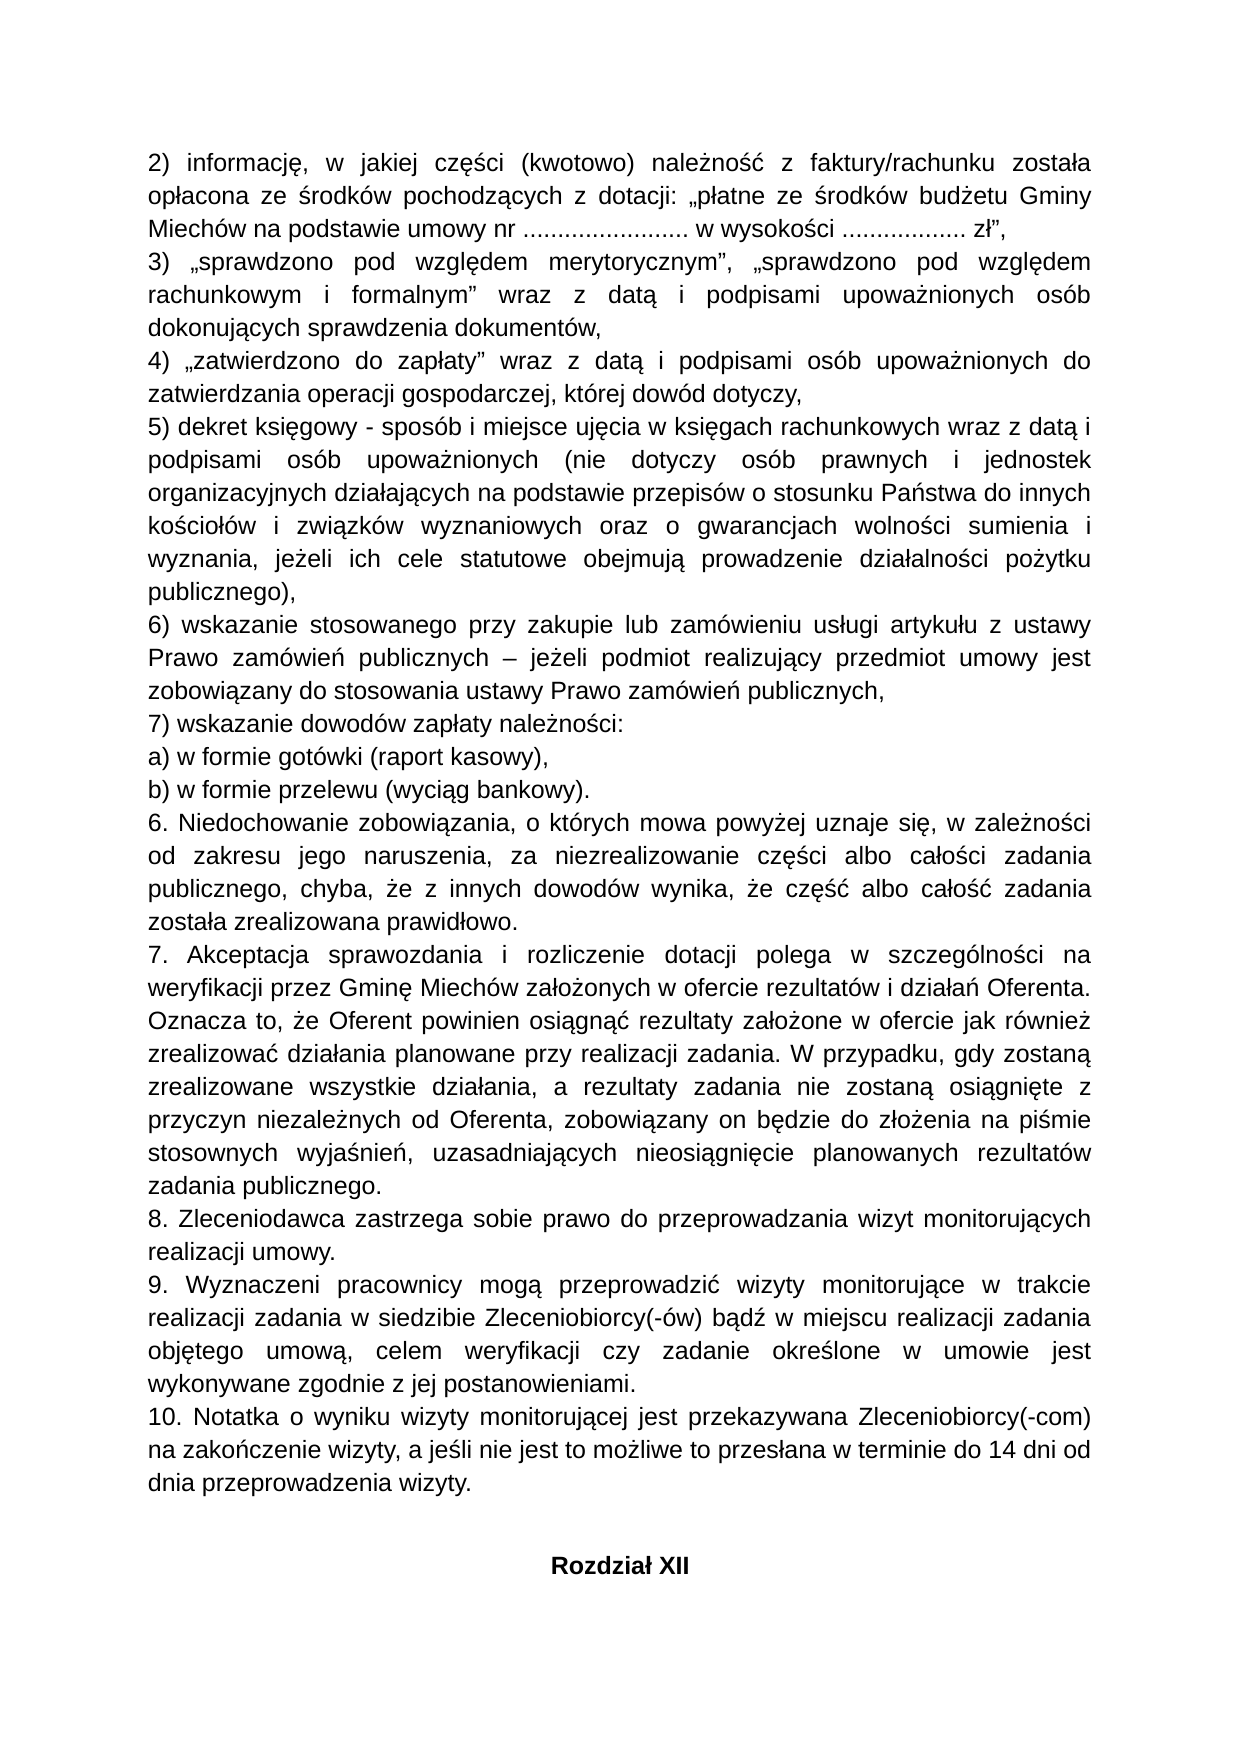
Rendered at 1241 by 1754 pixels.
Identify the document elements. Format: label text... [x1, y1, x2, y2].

text b) w formie przelewu (wyciąg bankowy). [148, 775, 1093, 804]
text 7) wskazanie dowodów zapłaty należności: [148, 709, 1093, 738]
text 8. Zleceniodawca zastrzega sobie prawo do przeprowadzania wizyt monitorujących realizacji umowy. [148, 1204, 1093, 1266]
text 3) „sprawdzono pod względem merytorycznym”, „sprawdzono pod względem rachunkowym i formalnym” wraz z datą i podpisami upoważnionych osób dokonujących sprawdzenia dokumentów, [148, 247, 1093, 341]
text 10. Notatka o wyniku wizyty monitorującej jest przekazywana Zleceniobiorcy(-com) na zakończenie wizyty, a jeśli nie jest to możliwe to przesłana w terminie do 14 dni od dnia przeprowadzenia wizyty. [148, 1402, 1093, 1497]
text 6) wskazanie stosowanego przy zakupie lub zamówieniu usługi artykułu z ustawy Prawo zamówień publicznych – jeżeli podmiot realizujący przedmiot umowy jest zobowiązany do stosowania ustawy Prawo zamówień publicznych, [148, 610, 1093, 705]
text 4) „zatwierdzono do zapłaty” wraz z datą i podpisami osób upoważnionych do zatwierdzania operacji gospodarczej, której dowód dotyczy, [148, 346, 1093, 407]
text Rozdział XII [148, 1551, 1093, 1580]
text 2) informację, w jakiej części (kwotowo) należność z faktury/rachunku została opłacona ze środków pochodzących z dotacji: „płatne ze środków budżetu Gminy Miechów na podstawie umowy nr ........................ w wysokości .................. zł”, [148, 148, 1093, 242]
text 6. Niedochowanie zobowiązania, o których mowa powyżej uznaje się, w zależności od zakresu jego naruszenia, za niezrealizowanie części albo całości zadania publicznego, chyba, że z innych dowodów wynika, że część albo całość zadania została zrealizowana prawidłowo. [148, 808, 1093, 936]
text 9. Wyznaczeni pracownicy mogą przeprowadzić wizyty monitorujące w trakcie realizacji zadania w siedzibie Zleceniobiorcy(-ów) bądź w miejscu realizacji zadania objętego umową, celem weryfikacji czy zadanie określone w umowie jest wykonywane zgodnie z jej postanowieniami. [148, 1270, 1093, 1398]
text 5) dekret księgowy - sposób i miejsce ujęcia w księgach rachunkowych wraz z datą i podpisami osób upoważnionych (nie dotyczy osób prawnych i jednostek organizacyjnych działających na podstawie przepisów o stosunku Państwa do innych kościołów i związków wyznaniowych oraz o gwarancjach wolności sumienia i wyznania, jeżeli ich cele statutowe obejmują prowadzenie działalności pożytku publicznego), [148, 412, 1093, 606]
text 7. Akceptacja sprawozdania i rozliczenie dotacji polega w szczególności na weryfikacji przez Gminę Miechów założonych w ofercie rezultatów i działań Oferenta. Oznacza to, że Oferent powinien osiągnąć rezultaty założone w ofercie jak również zrealizować działania planowane przy realizacji zadania. W przypadku, gdy zostaną zrealizowane wszystkie działania, a rezultaty zadania nie zostaną osiągnięte z przyczyn niezależnych od Oferenta, zobowiązany on będzie do złożenia na piśmie stosownych wyjaśnień, uzasadniających nieosiągnięcie planowanych rezultatów zadania publicznego. [148, 940, 1093, 1200]
text a) w formie gotówki (raport kasowy), [148, 742, 1093, 771]
